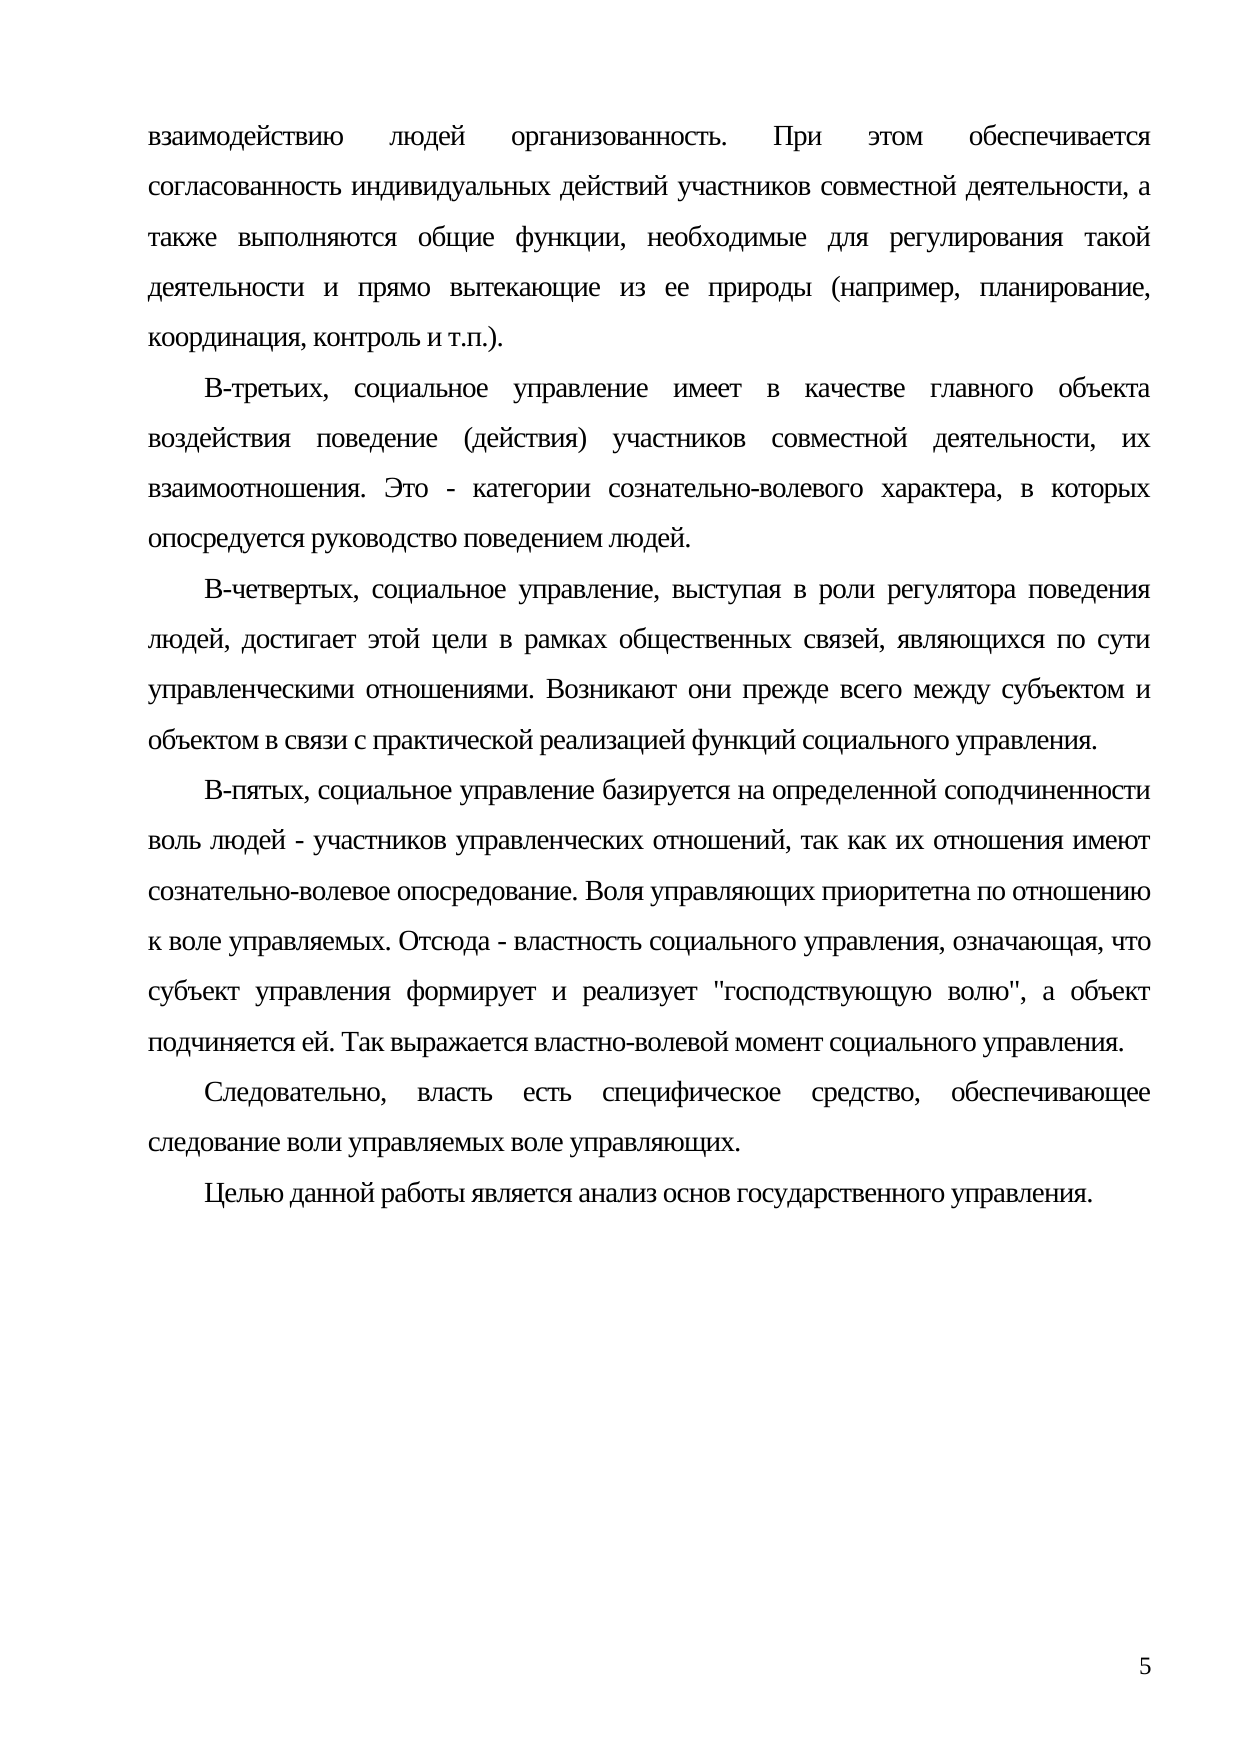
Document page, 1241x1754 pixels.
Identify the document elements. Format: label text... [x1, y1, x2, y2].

text В-третьих, социальное управление имеет в качестве главного объекта воздействия поведение (действия) участников совместной деятельности, их взаимоотношения. Это - категории сознательно-волевого характера, в которых опосредуется руководство поведением людей. [148, 370, 1152, 554]
text Следовательно, власть есть специфическое средство, обеспечивающее следование воли управляемых воле управляющих. [148, 1074, 1152, 1158]
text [148, 118, 1152, 353]
text В-четвертых, социальное управление, выступая в роли регулятора поведения людей, достигает этой цели в рамках общественных связей, являющихся по сути управленческими отношениями. Возникают они прежде всего между субъектом и объектом в связи с практической реализацией функций социального управления. [148, 571, 1152, 755]
text Целью данной работы является анализ основ государственного управления. [148, 1175, 1152, 1208]
text В-пятых, социальное управление базируется на определенной соподчиненности воль людей - участников управленческих отношений, так как их отношения имеют сознательно-волевое опосредование. Воля управляющих приоритетна по отношению к воле управляемых. Отсюда - властность социального управления, означающая, что субъект управления формирует и реализует "господствующую волю", а объект подчиняется ей. Так выражается властно-волевой момент социального управления. [148, 772, 1152, 1057]
